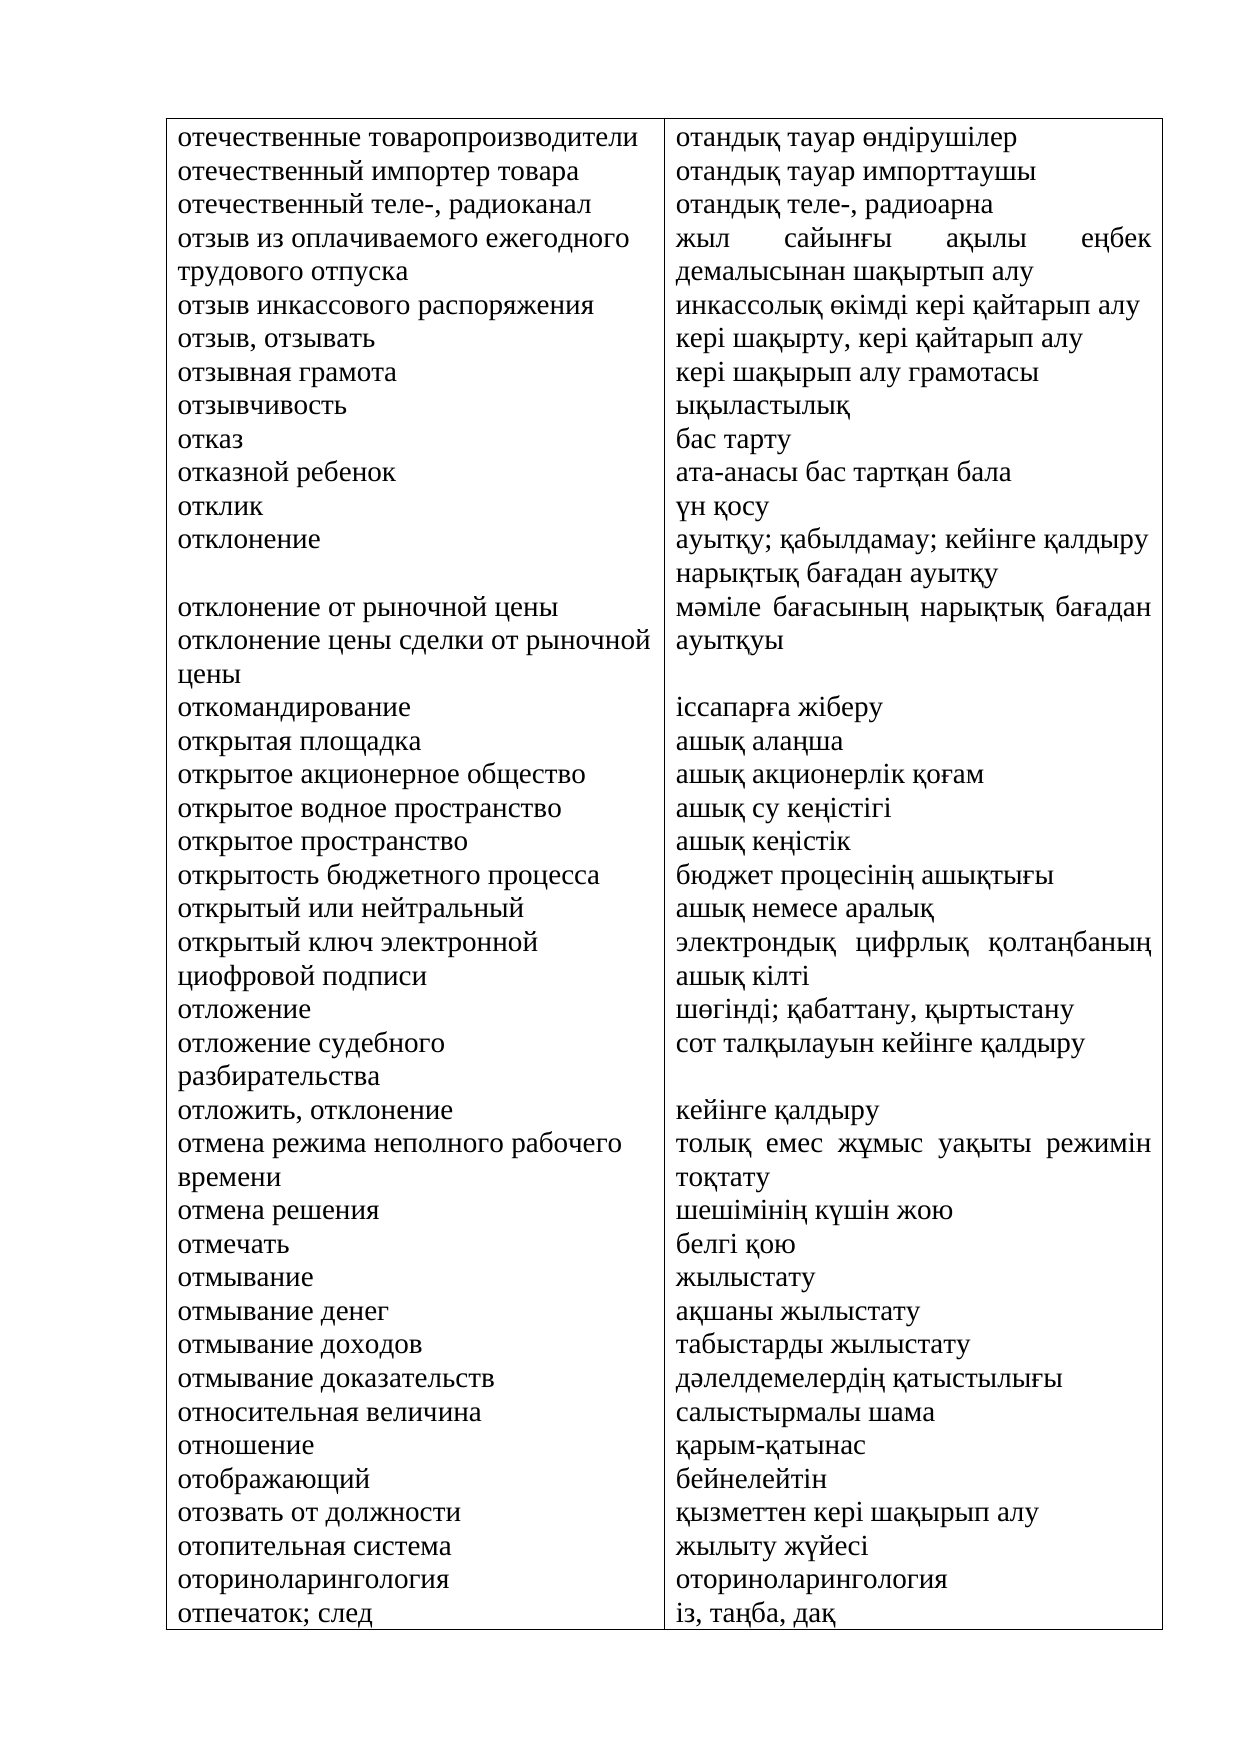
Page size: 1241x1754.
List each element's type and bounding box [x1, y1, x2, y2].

table_header [167, 119, 664, 1628]
table_header [665, 119, 1162, 1628]
